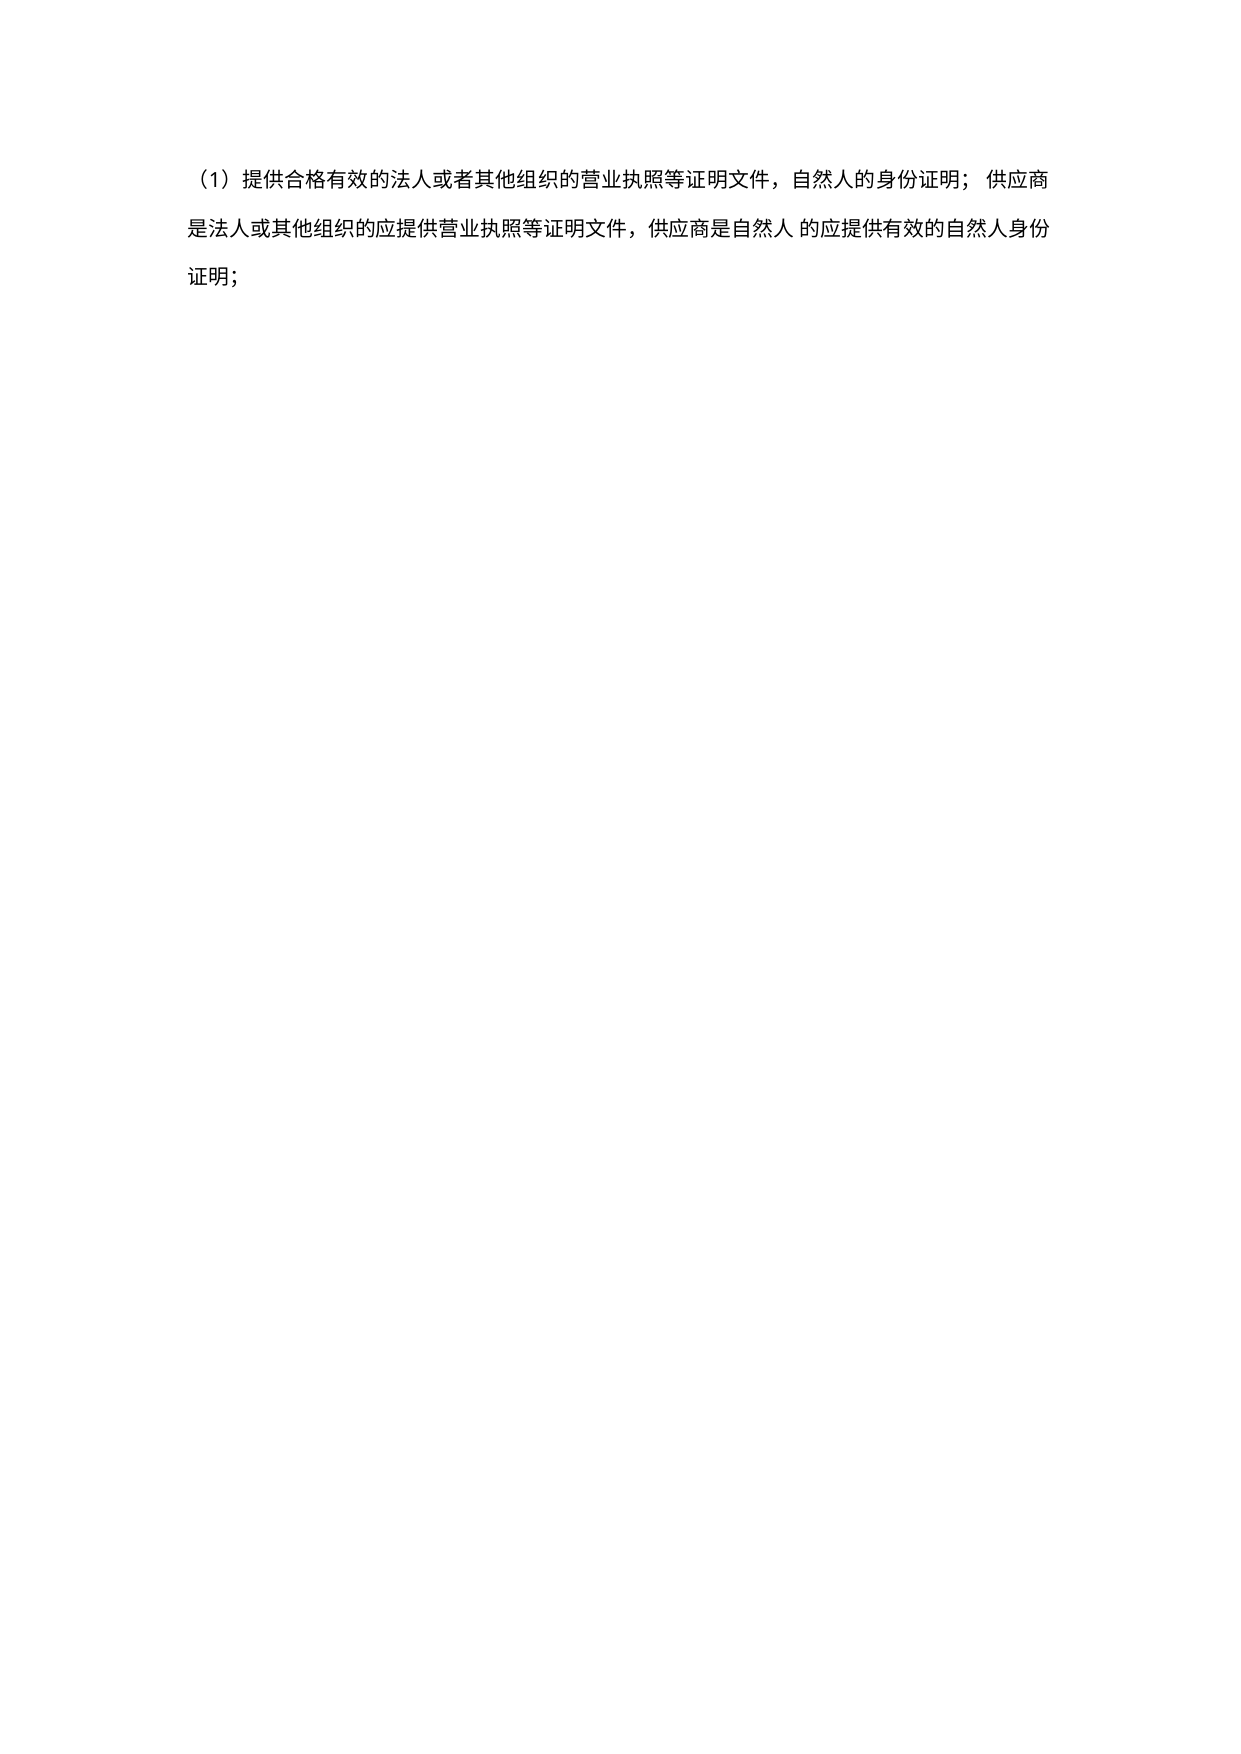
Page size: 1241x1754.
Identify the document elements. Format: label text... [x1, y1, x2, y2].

list （1）提供合格有效的法人或者其他组织的营业执照等证明文件，自然人的身份证明； 供应商是法人或其他组织的应提供营业执照等证明文件，供应商是自然人 的应提供有效的自然人身份证明； [187, 162, 1053, 292]
